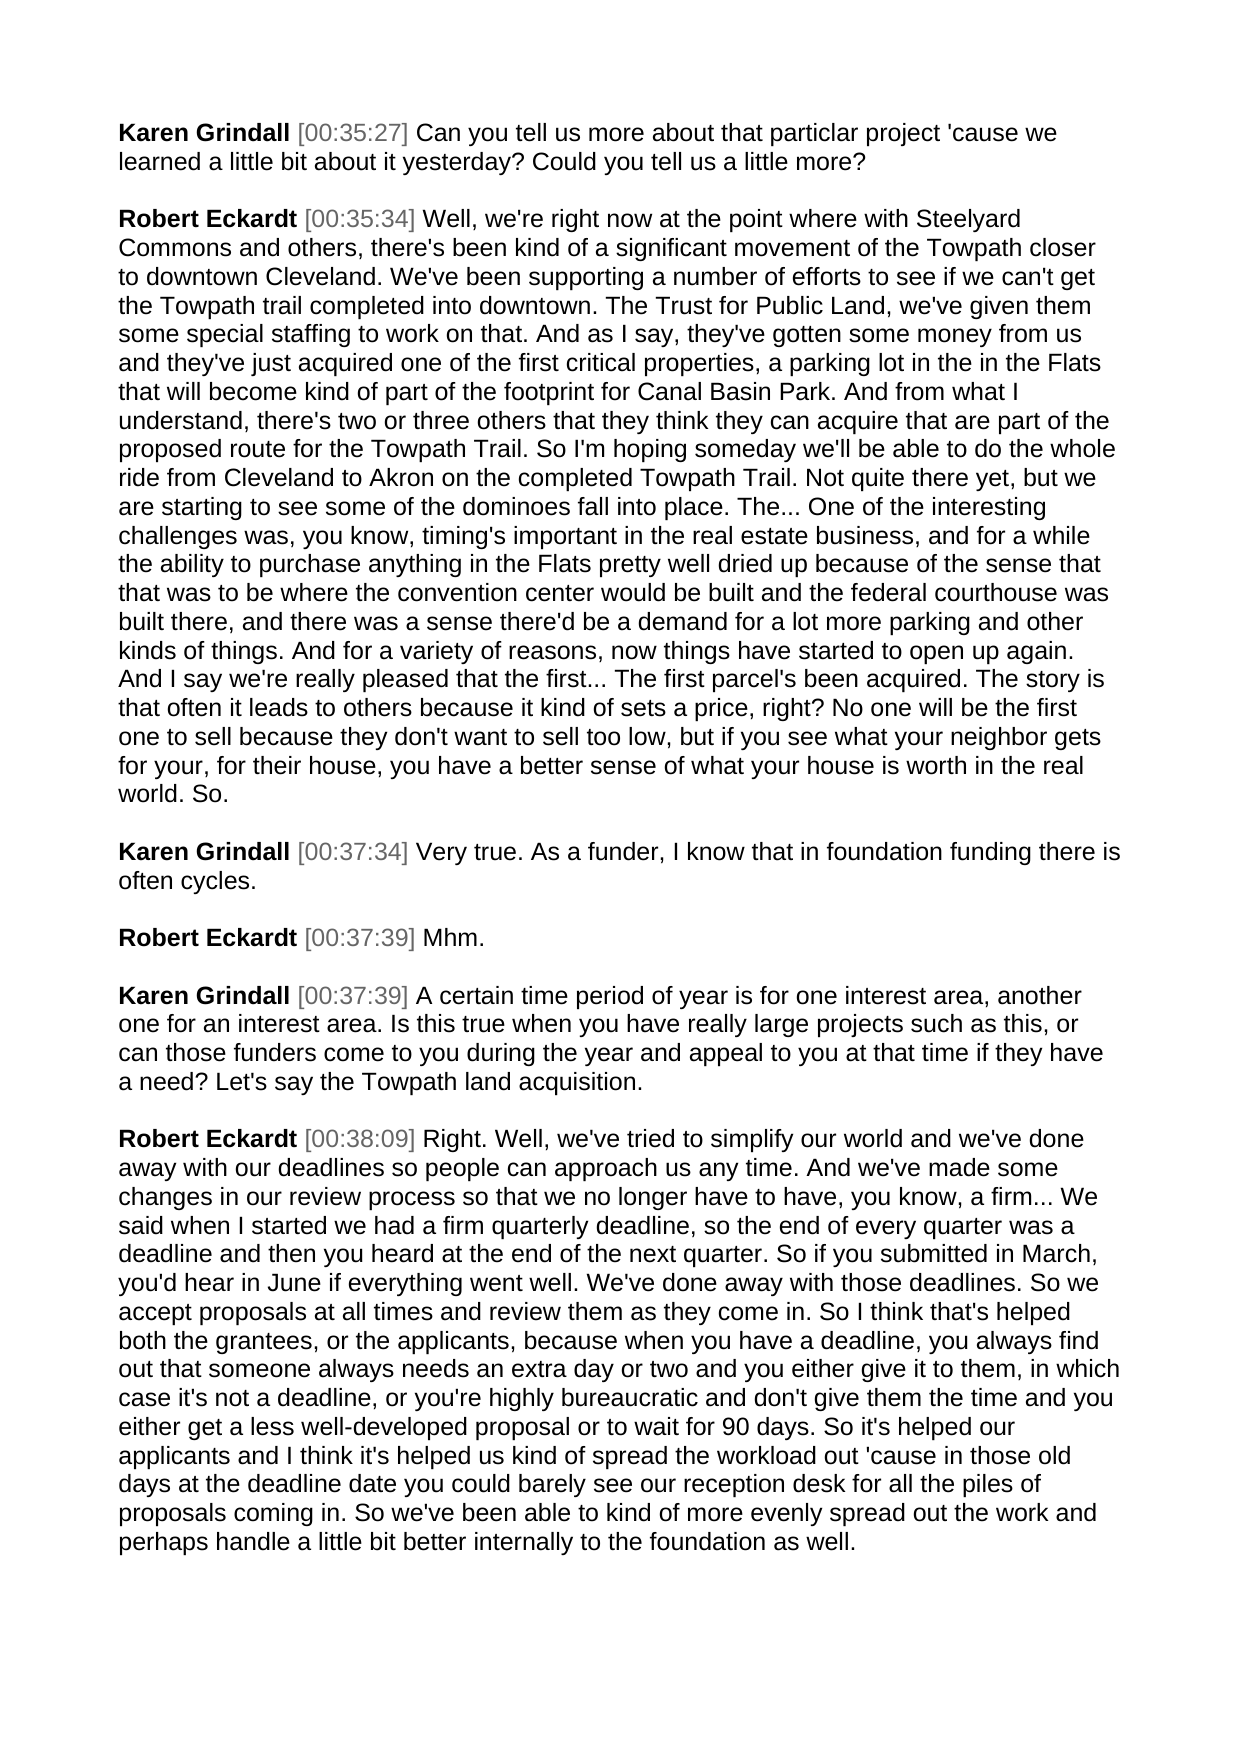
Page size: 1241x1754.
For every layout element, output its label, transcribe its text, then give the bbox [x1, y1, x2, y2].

text Robert Eckardt [00:38:09] Right. Well, we've tried to simplify our world and we've done away with our deadlines so people can approach us any time. And we've made some changes in our review process so that we no longer have to have, you know, a firm... We said when I started we had a firm quarterly deadline, so the end of every quarter was a deadline and then you heard at the end of the next quarter. So if you submitted in March, you'd hear in June if everything went well. We've done away with those deadlines. So we accept proposals at all times and review them as they come in. So I think that's helped both the grantees, or the applicants, because when you have a deadline, you always find out that someone always needs an extra day or two and you either give it to them, in which case it's not a deadline, or you're highly bureaucratic and don't give them the time and you either get a less well-developed proposal or to wait for 90 days. So it's helped our applicants and I think it's helped us kind of spread the workload out 'cause in those old days at the deadline date you could barely see our reception desk for all the piles of proposals coming in. So we've been able to kind of more evenly spread out the work and perhaps handle a little bit better internally to the foundation as well. [118, 1124, 1122, 1556]
text Karen Grindall [00:35:27] Can you tell us more about that particlar project 'cause we learned a little bit about it yesterday? Could you tell us a little more? [118, 118, 1122, 176]
text Karen Grindall [00:37:34] Very true. As a funder, I know that in foundation funding there is often cycles. [118, 837, 1122, 894]
text Karen Grindall [00:37:39] A certain time period of year is for one interest area, another one for an interest area. Is this true when you have really large projects such as this, or can those funders come to you during the year and appeal to you at that time if they have a need? Let's say the Towpath land acquisition. [118, 981, 1122, 1096]
text Robert Eckardt [00:35:34] Well, we're right now at the point where with Steelyard Commons and others, there's been kind of a significant movement of the Towpath closer to downtown Cleveland. We've been supporting a number of efforts to see if we can't get the Towpath trail completed into downtown. The Trust for Public Land, we've given them some special staffing to work on that. And as I say, they've gotten some money from us and they've just acquired one of the first critical properties, a parking lot in the in the Flats that will become kind of part of the footprint for Canal Basin Park. And from what I understand, there's two or three others that they think they can acquire that are part of the proposed route for the Towpath Trail. So I'm hoping someday we'll be able to do the whole ride from Cleveland to Akron on the completed Towpath Trail. Not quite there yet, but we are starting to see some of the dominoes fall into place. The... One of the interesting challenges was, you know, timing's important in the real estate business, and for a while the ability to purchase anything in the Flats pretty well dried up because of the sense that that was to be where the convention center would be built and the federal courthouse was built there, and there was a sense there'd be a demand for a lot more parking and other kinds of things. And for a variety of reasons, now things have started to open up again. And I say we're really pleased that the first... The first parcel's been acquired. The story is that often it leads to others because it kind of sets a price, right? No one will be the first one to sell because they don't want to sell too low, but if you see what your neighbor gets for your, for their house, you have a better sense of what your house is worth in the real world. So. [118, 204, 1122, 808]
text Robert Eckardt [00:37:39] Mhm. [118, 923, 1122, 952]
